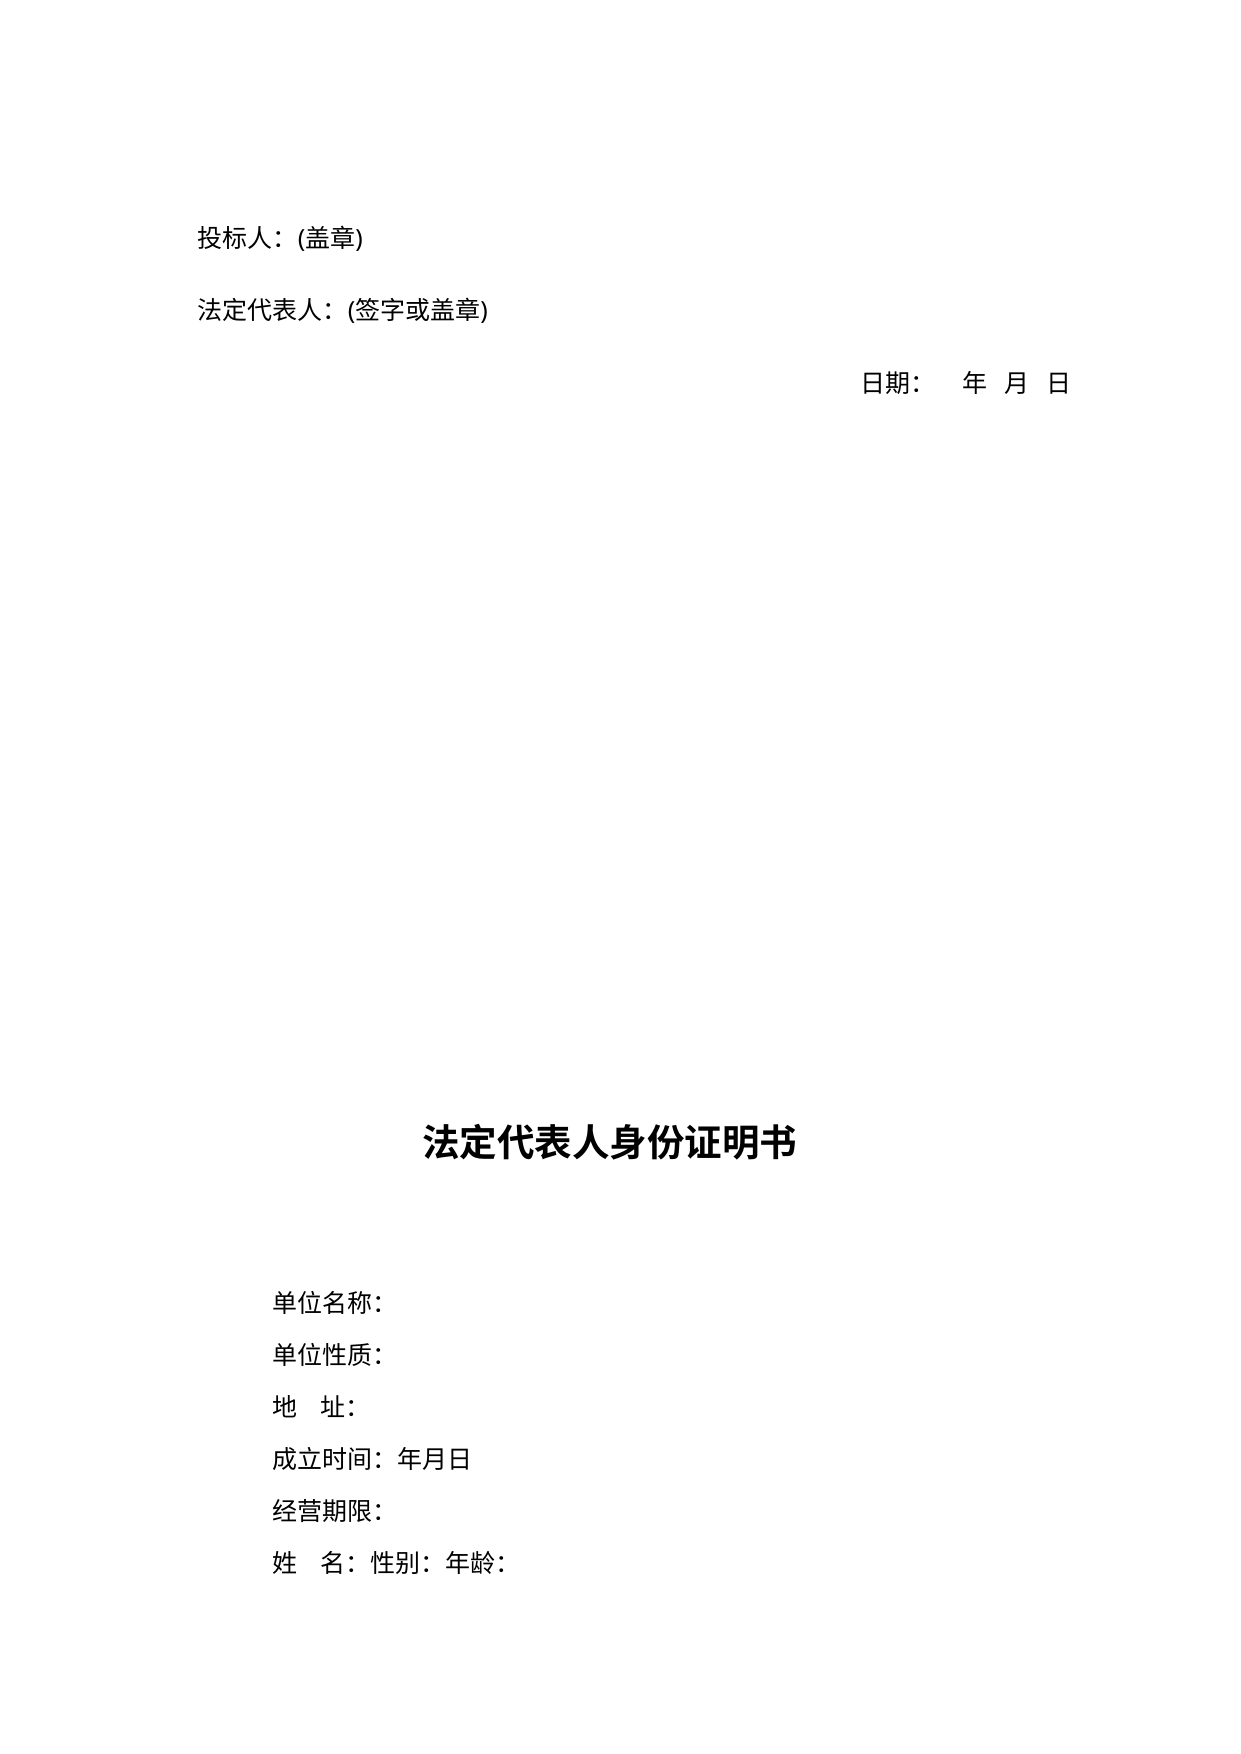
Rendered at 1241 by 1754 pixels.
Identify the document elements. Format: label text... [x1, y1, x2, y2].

text 地 址： [148, 1375, 1071, 1427]
text 法定代表人身份证明书 [148, 1113, 1071, 1167]
text 单位名称： [148, 1271, 1071, 1323]
text 日期： 年 月 日 [148, 363, 1071, 399]
text 姓 名：性别：年龄： [148, 1531, 1071, 1583]
text 法定代表人：(签字或盖章) [148, 291, 1071, 327]
text 成立时间：年月日 [148, 1427, 1071, 1479]
text 投标人：(盖章) [148, 218, 1071, 254]
text 经营期限： [148, 1479, 1071, 1531]
text 单位性质： [148, 1323, 1071, 1375]
